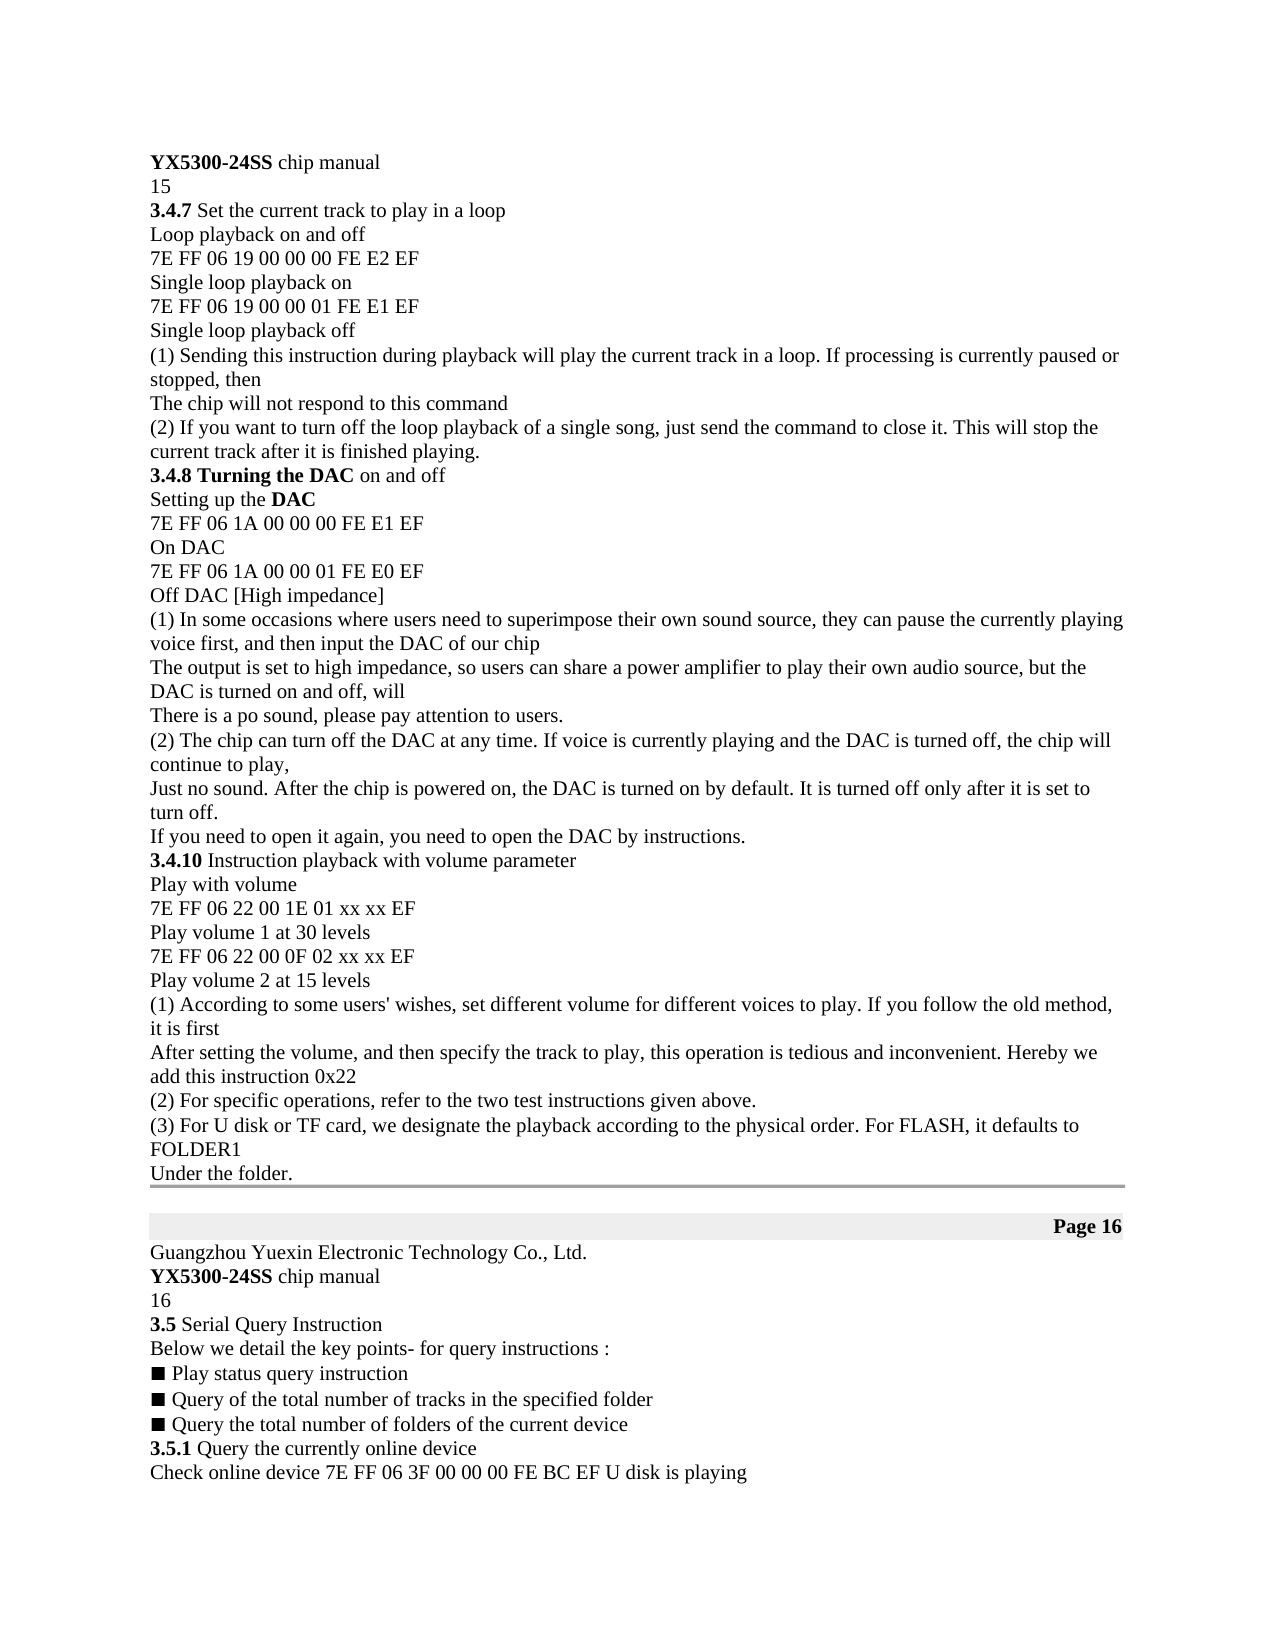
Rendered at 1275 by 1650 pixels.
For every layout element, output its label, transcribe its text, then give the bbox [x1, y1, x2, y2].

text 3.5.1 Query the currently online device [150, 1436, 1125, 1460]
text YX5300-24SS chip manual [150, 1264, 1125, 1288]
text (1) According to some users' wishes, set different volume for different voices to play. If you follow the old method, it is first [150, 992, 1125, 1040]
text Single loop playback off [150, 318, 1125, 342]
text There is a po sound, please pay attention to users. [150, 703, 1125, 727]
text ∎ Query of the total number of tracks in the specified folder [150, 1385, 1125, 1411]
text (2) For specific operations, refer to the two test instructions given above. [150, 1088, 1125, 1112]
text Play with volume [150, 872, 1125, 896]
text (3) For U disk or TF card, we designate the playback according to the physical order. For FLASH, it defaults to FOLDER1 [150, 1112, 1125, 1161]
text The chip will not respond to this command [150, 391, 1125, 415]
text Setting up the DAC [150, 487, 1125, 511]
text ∎ Query the total number of folders of the current device [150, 1411, 1125, 1436]
table_header Page 16 [149, 1213, 1123, 1240]
text Check online device 7E FF 06 3F 00 00 00 FE BC EF U disk is playing [150, 1460, 1125, 1484]
text The output is set to high impedance, so users can share a power amplifier to play their own audio source, but the DAC is turned on and off, will [150, 655, 1125, 703]
text (2) The chip can turn off the DAC at any time. If voice is currently playing and the DAC is turned off, the chip will continue to play, [150, 727, 1125, 776]
text 16 [150, 1288, 1125, 1312]
text Loop playback on and off [150, 222, 1125, 246]
text Play volume 1 at 30 levels [150, 920, 1125, 944]
text ∎ Play status query instruction [150, 1360, 1125, 1385]
text 7E FF 06 1A 00 00 00 FE E1 EF [150, 511, 1125, 535]
text 3.5 Serial Query Instruction [150, 1312, 1125, 1336]
text 7E FF 06 22 00 1E 01 xx xx EF [150, 896, 1125, 920]
text Single loop playback on [150, 270, 1125, 294]
text Just no sound. After the chip is powered on, the DAC is turned on by default. It is turned off only after it is set to turn off. [150, 776, 1125, 824]
text On DAC [150, 535, 1125, 559]
text 7E FF 06 22 00 0F 02 xx xx EF [150, 944, 1125, 968]
text (1) Sending this instruction during playback will play the current track in a loop. If processing is currently paused or stopped, then [150, 342, 1125, 391]
text Play volume 2 at 15 levels [150, 968, 1125, 992]
text After setting the volume, and then specify the track to play, this operation is tedious and inconvenient. Hereby we add this instruction 0x22 [150, 1040, 1125, 1088]
text 7E FF 06 19 00 00 01 FE E1 EF [150, 294, 1125, 318]
text If you need to open it again, you need to open the DAC by instructions. [150, 824, 1125, 848]
text Under the folder. [150, 1161, 1125, 1184]
text 7E FF 06 19 00 00 00 FE E2 EF [150, 246, 1125, 270]
text 7E FF 06 1A 00 00 01 FE E0 EF [150, 559, 1125, 583]
text 15 [150, 174, 1125, 198]
text (1) In some occasions where users need to superimpose their own sound source, they can pause the currently playing voice first, and then input the DAC of our chip [150, 607, 1125, 655]
text Guangzhou Yuexin Electronic Technology Co., Ltd. [150, 1240, 1125, 1264]
text (2) If you want to turn off the loop playback of a single song, just send the command to close it. This will stop the current track after it is finished playing. [150, 415, 1125, 463]
text Off DAC [High impedance] [150, 583, 1125, 607]
text Below we detail the key points- for query instructions : [150, 1336, 1125, 1360]
text 3.4.7 Set the current track to play in a loop [150, 198, 1125, 222]
text 3.4.10 Instruction playback with volume parameter [150, 848, 1125, 872]
text 3.4.8 Turning the DAC on and off [150, 463, 1125, 487]
text YX5300-24SS chip manual [150, 150, 1125, 174]
